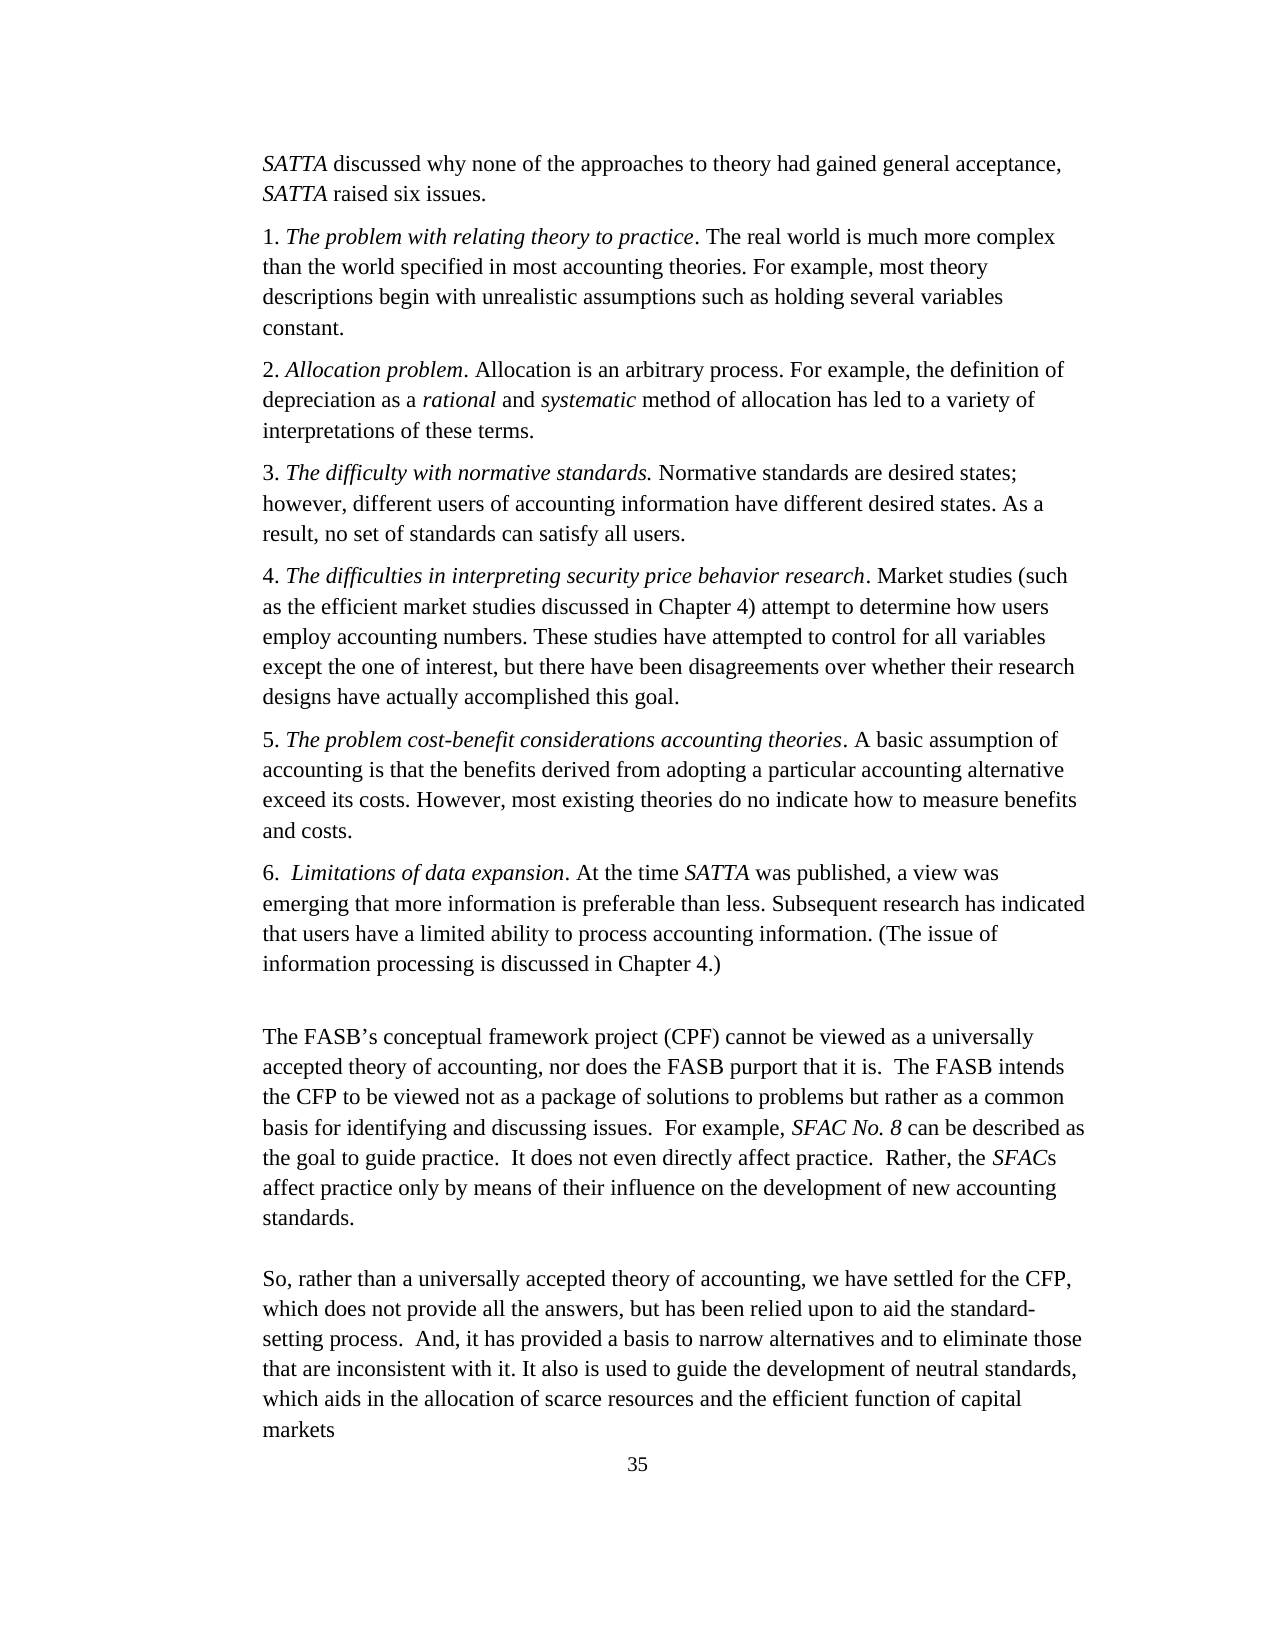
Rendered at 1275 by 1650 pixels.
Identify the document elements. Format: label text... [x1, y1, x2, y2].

list 6. Limitations of data expansion. At the time SATTA was published, a view was emerging that more information is preferable than less. Subsequent research has indicated that users have a limited ability to process accounting information. (The issue of information processing is discussed in Chapter 4.) [262, 859, 1087, 976]
list 3. The difficulty with normative standards. Normative standards are desired states; however, different users of accounting information have different desired states. As a result, no set of standards can satisfy all users. [262, 459, 1087, 546]
list 1. The problem with relating theory to practice. The real world is much more complex than the world specified in most accounting theories. For example, most theory descriptions begin with unrealistic assumptions such as holding several variables constant. [262, 223, 1087, 340]
list 4. The difficulties in interpreting security price behavior research. Market studies (such as the efficient market studies discussed in Chapter 4) attempt to determine how users employ accounting numbers. These studies have attempted to control for all variables except the one of interest, but there have been disagreements over whether their research designs have actually accomplished this goal. [262, 562, 1087, 710]
text The FASB’s conceptual framework project (CPF) cannot be viewed as a universally accepted theory of accounting, nor does the FASB purport that it is. The FASB intends the CFP to be viewed not as a package of solutions to problems but rather as a common basis for identifying and discussing issues. For example, SFAC No. 8 can be described as the goal to guide practice. It does not even directly affect practice. Rather, the SFACs affect practice only by means of their influence on the development of new accounting standards. [262, 1023, 1087, 1231]
list 2. Allocation problem. Allocation is an arbitrary process. For example, the definition of depreciation as a rational and systematic method of allocation has led to a variety of interpretations of these terms. [262, 356, 1087, 443]
text So, rather than a universally accepted theory of accounting, we have settled for the CFP, which does not provide all the answers, but has been relied upon to aid the standard-setting process. And, it has provided a basis to narrow alternatives and to eliminate those that are inconsistent with it. It also is used to guide the development of neutral standards, which aids in the allocation of scarce resources and the efficient function of capital markets [262, 1264, 1087, 1442]
text SATTA discussed why none of the approaches to theory had gained general acceptance, SATTA raised six issues. [262, 150, 1087, 207]
list 5. The problem cost-benefit considerations accounting theories. A basic assumption of accounting is that the benefits derived from adopting a particular accounting alternative exceed its costs. However, most existing theories do no indicate how to measure benefits and costs. [262, 726, 1087, 843]
